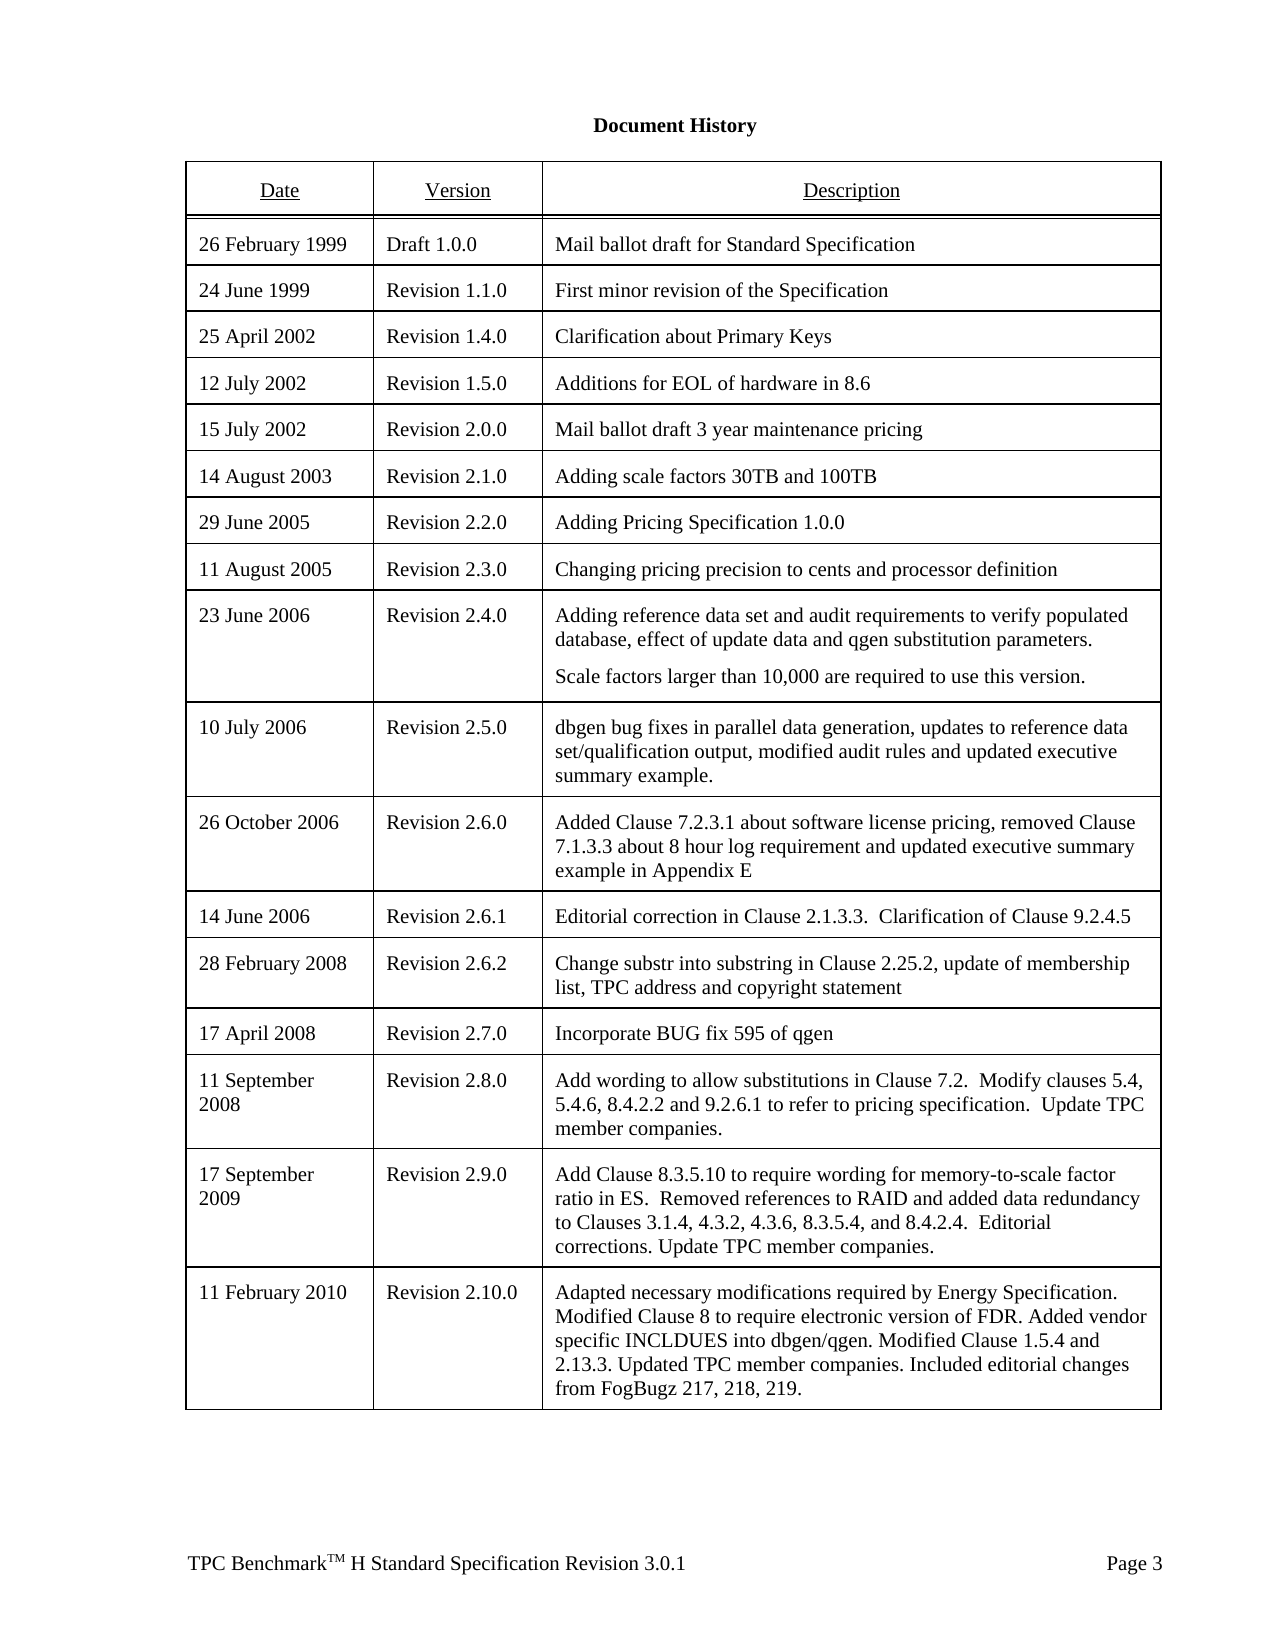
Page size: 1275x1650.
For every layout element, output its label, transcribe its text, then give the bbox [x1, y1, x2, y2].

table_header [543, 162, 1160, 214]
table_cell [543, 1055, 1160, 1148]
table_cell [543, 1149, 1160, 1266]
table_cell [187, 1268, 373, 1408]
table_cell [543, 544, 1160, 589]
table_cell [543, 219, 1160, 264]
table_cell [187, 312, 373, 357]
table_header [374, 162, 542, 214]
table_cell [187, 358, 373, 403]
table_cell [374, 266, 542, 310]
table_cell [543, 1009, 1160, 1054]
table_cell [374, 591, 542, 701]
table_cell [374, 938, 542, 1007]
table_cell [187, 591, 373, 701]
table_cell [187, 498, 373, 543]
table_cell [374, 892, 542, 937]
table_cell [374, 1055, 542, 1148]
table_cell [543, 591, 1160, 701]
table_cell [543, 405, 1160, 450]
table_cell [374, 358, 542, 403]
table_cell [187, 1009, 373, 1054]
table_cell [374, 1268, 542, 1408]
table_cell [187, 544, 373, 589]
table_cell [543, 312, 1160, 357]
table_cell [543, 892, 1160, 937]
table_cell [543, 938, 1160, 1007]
text Document History [187, 112, 1162, 137]
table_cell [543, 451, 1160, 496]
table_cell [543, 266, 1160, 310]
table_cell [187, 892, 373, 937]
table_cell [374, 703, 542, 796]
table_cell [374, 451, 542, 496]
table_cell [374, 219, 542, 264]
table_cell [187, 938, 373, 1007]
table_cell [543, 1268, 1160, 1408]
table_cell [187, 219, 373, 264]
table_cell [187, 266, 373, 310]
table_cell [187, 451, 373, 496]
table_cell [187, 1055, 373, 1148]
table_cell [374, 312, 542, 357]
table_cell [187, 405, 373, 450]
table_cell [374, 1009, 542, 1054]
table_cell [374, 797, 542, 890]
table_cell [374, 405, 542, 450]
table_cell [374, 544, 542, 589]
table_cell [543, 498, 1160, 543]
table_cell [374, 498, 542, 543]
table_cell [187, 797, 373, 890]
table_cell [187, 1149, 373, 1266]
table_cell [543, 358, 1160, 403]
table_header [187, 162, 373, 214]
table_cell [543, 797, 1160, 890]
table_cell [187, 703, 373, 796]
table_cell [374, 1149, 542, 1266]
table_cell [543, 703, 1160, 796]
